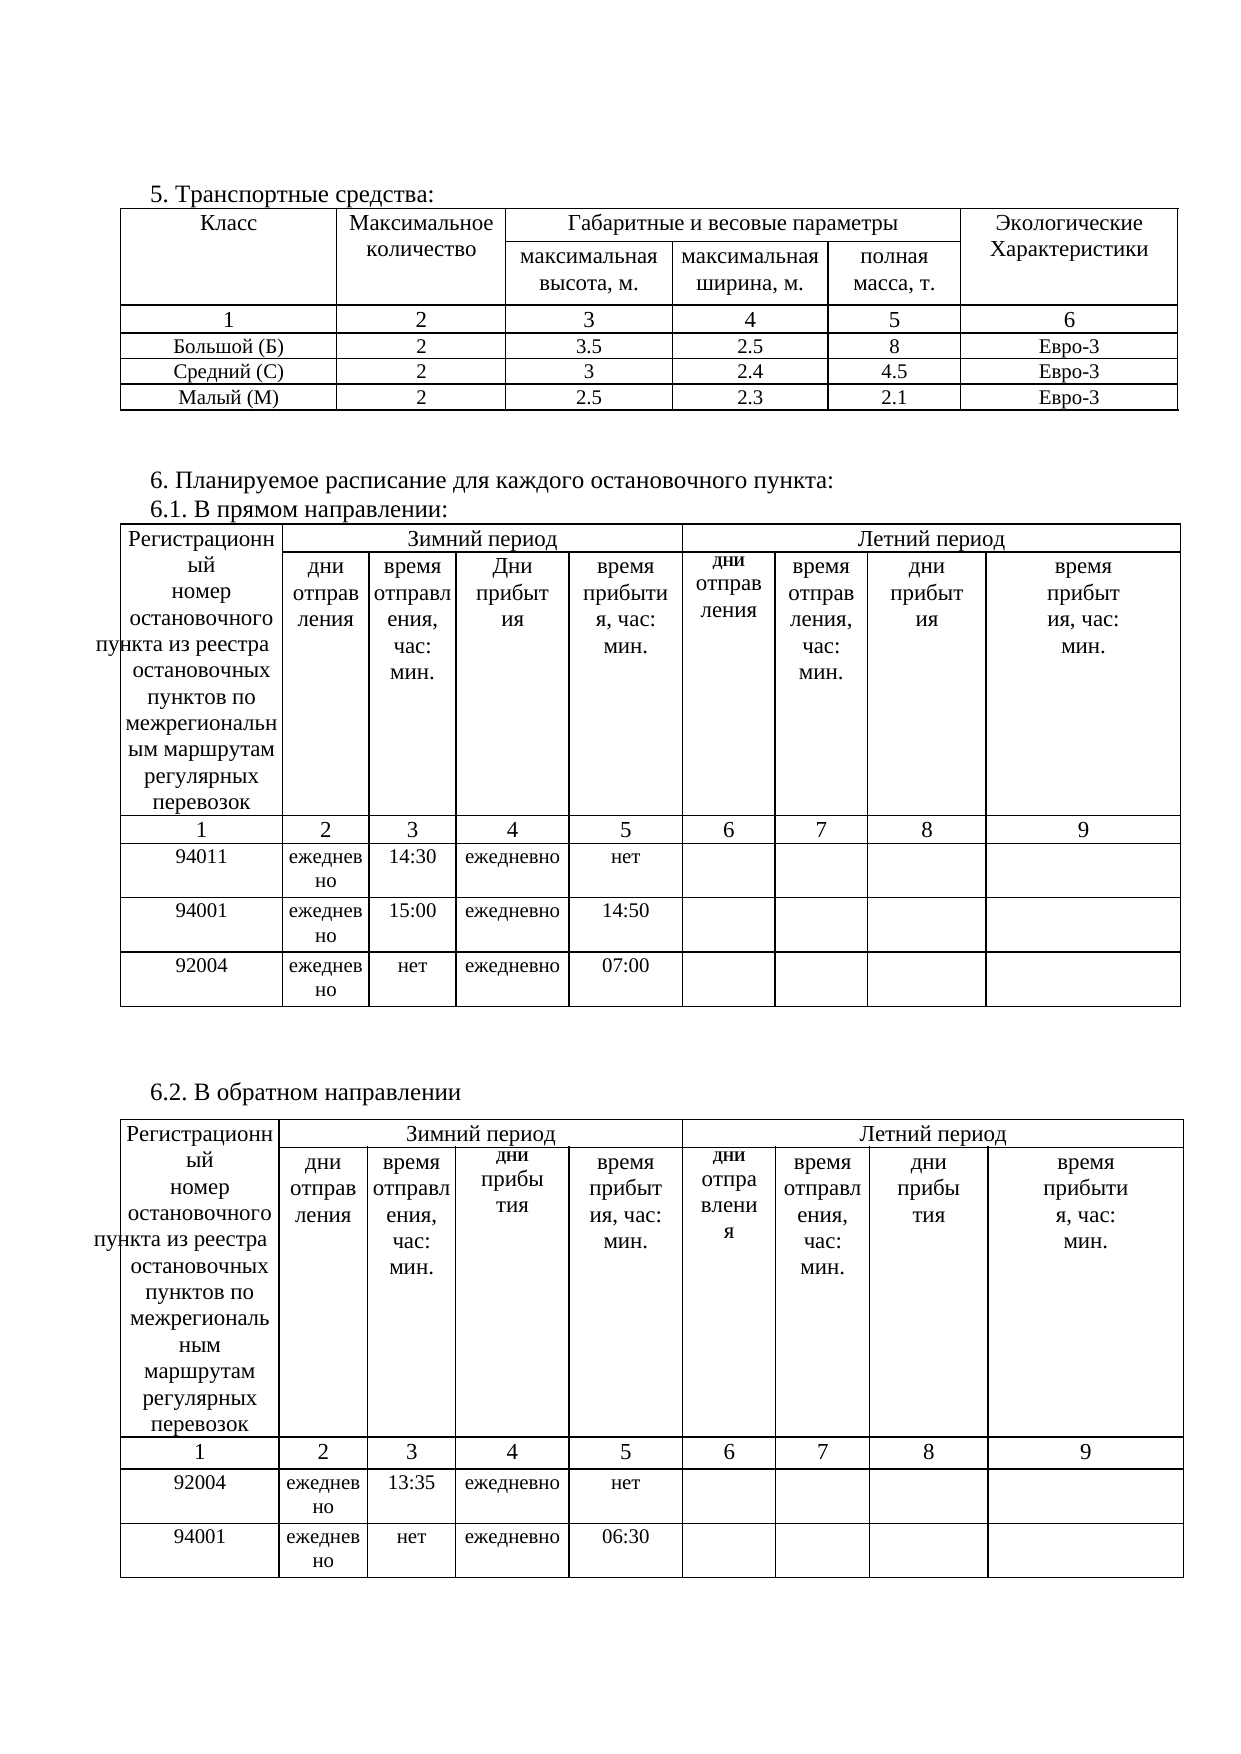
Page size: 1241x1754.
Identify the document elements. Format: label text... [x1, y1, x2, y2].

table_cell [868, 898, 985, 951]
table_cell 94001 [121, 898, 282, 951]
table_cell Евро-3 [961, 385, 1177, 409]
table_cell 3 [368, 1438, 455, 1468]
table_cell ежедневно [280, 1524, 367, 1577]
table_cell 8 [870, 1438, 987, 1468]
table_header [121, 1120, 278, 1436]
table_cell время прибыт ия, час: мин. [570, 1148, 682, 1436]
table_cell 92004 [121, 953, 282, 1006]
table_cell [776, 898, 867, 951]
table_header Регистрационный номер остановочного пункта из реестра остановочных пунктов по межрегиональным маршрутам регулярных перевозок [121, 525, 282, 814]
table_cell 2.5 [673, 334, 827, 358]
table_cell 07:00 [570, 953, 682, 1006]
table_header Летний период [683, 1120, 1183, 1146]
table_cell [683, 1470, 775, 1522]
table_cell ДНИ отпра влени я [683, 1148, 775, 1436]
table_cell Средний (С) [121, 359, 336, 383]
table_cell 7 [776, 1438, 869, 1468]
table_cell 4 [673, 306, 827, 332]
table_cell время отправл ения, час: мин. [368, 1148, 455, 1436]
table_cell 14:30 [370, 844, 455, 897]
table_cell [776, 844, 867, 897]
table_cell [776, 1524, 869, 1577]
table_cell [868, 953, 985, 1006]
table_cell 2 [280, 1438, 367, 1468]
table_header Летний период [683, 525, 1180, 551]
table_cell 9 [989, 1438, 1183, 1468]
table_cell 3 [506, 306, 672, 332]
table_cell 94001 [121, 1524, 278, 1577]
table_cell время прибыт ия, час: мин. [987, 553, 1180, 814]
table_cell 2 [283, 816, 368, 842]
table_cell [683, 844, 774, 897]
table_cell 6 [683, 816, 774, 842]
text 6. Планируемое расписание для каждого остановочного пункта: [150, 466, 1090, 494]
table_cell Большой (Б) [121, 334, 336, 358]
table_cell 8 [829, 334, 960, 358]
table_cell 4.5 [829, 359, 960, 383]
table_cell 1 [121, 816, 282, 842]
table_cell нет [370, 953, 455, 1006]
table_cell 2 [337, 334, 505, 358]
table_cell время прибыти я, час: мин. [570, 553, 682, 814]
table_cell полная масса, т. [829, 242, 960, 304]
table_cell 5 [570, 1438, 682, 1468]
table_cell Малый (М) [121, 385, 336, 409]
table_cell время отправл ения, час: мин. [776, 1148, 869, 1436]
table_cell дни прибы тия [870, 1148, 987, 1436]
table_cell Дни прибыт ия [457, 553, 568, 814]
table_cell 5 [570, 816, 682, 842]
table_cell 4 [457, 816, 568, 842]
table_cell максимальная ширина, м. [673, 242, 827, 304]
table_cell 15:00 [370, 898, 455, 951]
table_cell [870, 1470, 987, 1522]
table_cell [870, 1524, 987, 1577]
table_cell 3 [506, 359, 672, 383]
table_cell [989, 1524, 1183, 1577]
table_cell [989, 1470, 1183, 1522]
table_cell 92004 [121, 1470, 278, 1522]
table_header Класс [121, 209, 336, 304]
table_cell [683, 1524, 775, 1577]
table_header Габаритные и весовые параметры [506, 209, 960, 241]
table_cell ДНИ прибы тия [456, 1148, 568, 1436]
table_cell нет [368, 1524, 455, 1577]
table_cell ежедневно [280, 1470, 367, 1522]
text 6.1. В прямом направлении: [150, 494, 1090, 523]
table_cell [987, 844, 1180, 897]
table_cell ежедневно [283, 953, 368, 1006]
table_cell 06:30 [570, 1524, 682, 1577]
text 5. Транспортные средства: [150, 179, 1090, 207]
table_cell 6 [961, 306, 1177, 332]
table_header Экологические Характеристики [961, 209, 1177, 304]
table_cell ежедневно [457, 844, 568, 897]
table_cell [776, 1470, 869, 1522]
table_cell [987, 898, 1180, 951]
table_cell [868, 844, 985, 897]
table_cell дни прибыт ия [868, 553, 985, 814]
table_cell 6 [683, 1438, 775, 1468]
table_cell 2.4 [673, 359, 827, 383]
table_cell дни отправ ления [283, 553, 368, 814]
table_header Зимний период [280, 1120, 682, 1146]
table_cell 2.1 [829, 385, 960, 409]
table_cell Евро-3 [961, 334, 1177, 358]
table_cell ежедневно [457, 898, 568, 951]
table_cell нет [570, 1470, 682, 1522]
table_cell максимальная высота, м. [506, 242, 672, 304]
table_cell 2.3 [673, 385, 827, 409]
table_cell 7 [776, 816, 867, 842]
table_cell [987, 953, 1180, 1006]
table_cell время отправл ения, час: мин. [370, 553, 455, 814]
table_cell 13:35 [368, 1470, 455, 1522]
text 6.2. В обратном направлении [150, 1077, 1090, 1106]
table_cell 4 [456, 1438, 568, 1468]
table_cell нет [570, 844, 682, 897]
table_cell ежедневно [283, 898, 368, 951]
table_cell 2 [337, 385, 505, 409]
table_cell ежедневно [456, 1524, 568, 1577]
table_cell время прибыти я, час: мин. [989, 1148, 1183, 1436]
table_cell дни отправ ления [280, 1148, 367, 1436]
table_header Зимний период [283, 525, 682, 551]
table_cell ДНИ отправ ления [683, 553, 774, 814]
table_cell Евро-3 [961, 359, 1177, 383]
table_cell ежедневно [283, 844, 368, 897]
table_cell время отправ ления, час: мин. [776, 553, 867, 814]
table_cell [683, 898, 774, 951]
table_cell ежедневно [457, 953, 568, 1006]
table_cell 2 [337, 359, 505, 383]
table_cell 14:50 [570, 898, 682, 951]
table_cell 3 [370, 816, 455, 842]
table_cell 5 [829, 306, 960, 332]
table_cell 2.5 [506, 385, 672, 409]
table_cell 1 [121, 306, 336, 332]
table_cell 8 [868, 816, 985, 842]
table_cell 2 [337, 306, 505, 332]
table_cell [683, 953, 774, 1006]
table_cell 3.5 [506, 334, 672, 358]
table_cell 9 [987, 816, 1180, 842]
table_cell ежедневно [456, 1470, 568, 1522]
table_header Максимальное количество [337, 209, 505, 304]
table_cell [776, 953, 867, 1006]
table_cell 1 [121, 1438, 278, 1468]
table_cell 94011 [121, 844, 282, 897]
